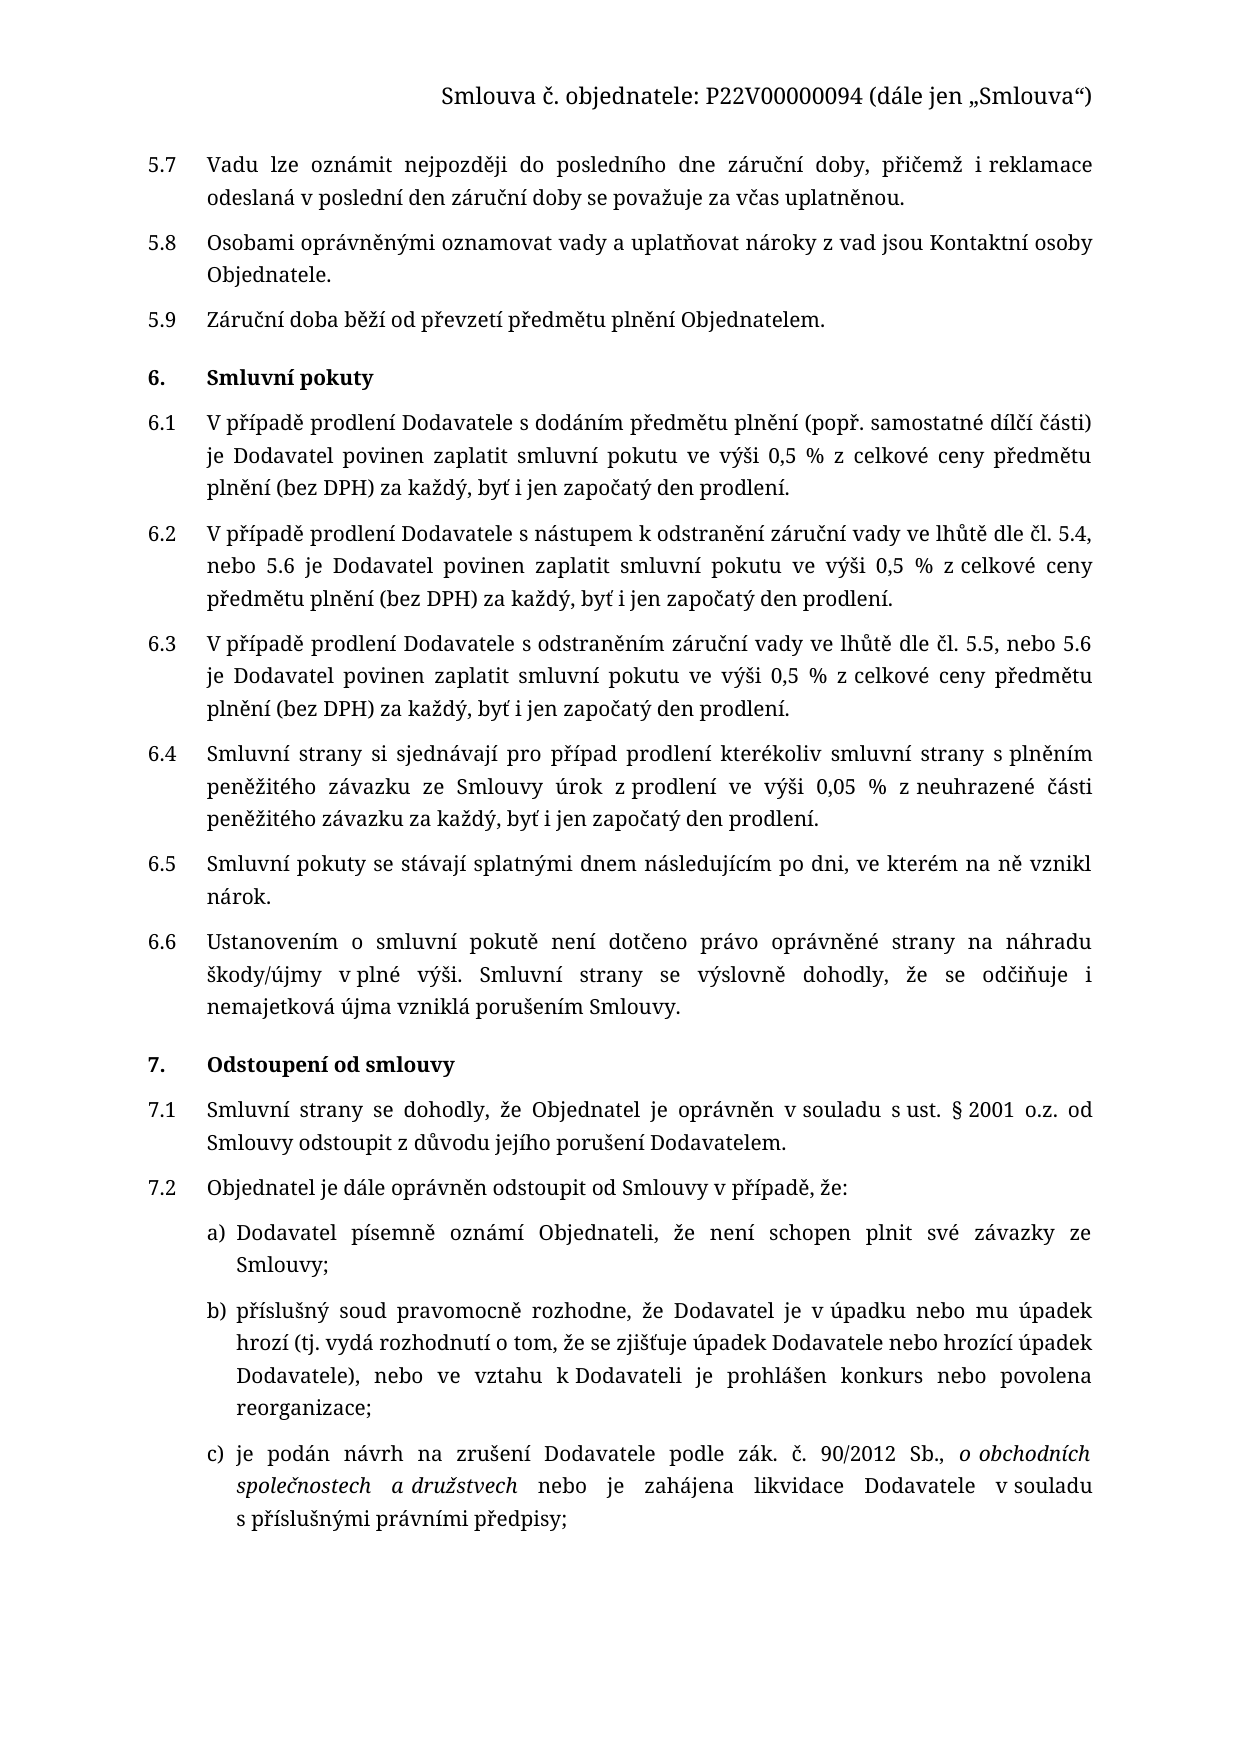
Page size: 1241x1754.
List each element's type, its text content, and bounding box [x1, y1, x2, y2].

list Ustanovením o smluvní pokutě není dotčeno právo oprávněné strany na náhradu škody/újmy v plné výši. Smluvní strany se výslovně dohodly, že se odčiňuje i nemajetková újma vzniklá porušením Smlouvy. [148, 927, 1093, 1021]
list Smluvní strany se dohodly, že Objednatel je oprávněn v souladu s ust. § 2001 o.z. od Smlouvy odstoupit z důvodu jejího porušení Dodavatelem. [148, 1095, 1093, 1156]
list Záruční doba běží od převzetí předmětu plnění Objednatelem. [148, 306, 1093, 334]
list Osobami oprávněnými oznamovat vady a uplatňovat nároky z vad jsou Kontaktní osoby Objednatele. [148, 228, 1093, 289]
list Odstoupení od smlouvy [148, 1050, 1093, 1078]
list Smluvní pokuty se stávají splatnými dnem následujícím po dni, ve kterém na ně vznikl nárok. [148, 849, 1093, 911]
list je podán návrh na zrušení Dodavatele podle zák. č. 90/2012 Sb., o obchodních společnostech a družstvech nebo je zahájena likvidace Dodavatele v souladu s příslušnými právními předpisy; [207, 1439, 1093, 1532]
list příslušný soud pravomocně rozhodne, že Dodavatel je v úpadku nebo mu úpadek hrozí (tj. vydá rozhodnutí o tom, že se zjišťuje úpadek Dodavatele nebo hrozící úpadek Dodavatele), nebo ve vztahu k Dodavateli je prohlášen konkurs nebo povolena reorganizace; [207, 1296, 1093, 1422]
list V případě prodlení Dodavatele s dodáním předmětu plnění (popř. samostatné dílčí části) je Dodavatel povinen zaplatit smluvní pokutu ve výši 0,5 % z celkové ceny předmětu plnění (bez DPH) za každý, byť i jen započatý den prodlení. [148, 408, 1093, 502]
list Smluvní pokuty [148, 363, 1093, 392]
list V případě prodlení Dodavatele s odstraněním záruční vady ve lhůtě dle čl. 5.5, nebo 5.6 je Dodavatel povinen zaplatit smluvní pokutu ve výši 0,5 % z celkové ceny předmětu plnění (bez DPH) za každý, byť i jen započatý den prodlení. [148, 629, 1093, 723]
list Smluvní strany si sjednávají pro případ prodlení kterékoliv smluvní strany s plněním peněžitého závazku ze Smlouvy úrok z prodlení ve výši 0,05 % z neuhrazené části peněžitého závazku za každý, byť i jen započatý den prodlení. [148, 739, 1093, 833]
list V případě prodlení Dodavatele s nástupem k odstranění záruční vady ve lhůtě dle čl. 5.4, nebo 5.6 je Dodavatel povinen zaplatit smluvní pokutu ve výši 0,5 % z celkové ceny předmětu plnění (bez DPH) za každý, byť i jen započatý den prodlení. [148, 519, 1093, 612]
list Objednatel je dále oprávněn odstoupit od Smlouvy v případě, že: [148, 1173, 1093, 1201]
list Vadu lze oznámit nejpozději do posledního dne záruční doby, přičemž i reklamace odeslaná v poslední den záruční doby se považuje za včas uplatněnou. [148, 150, 1093, 211]
list Dodavatel písemně oznámí Objednateli, že není schopen plnit své závazky ze Smlouvy; [207, 1218, 1093, 1279]
